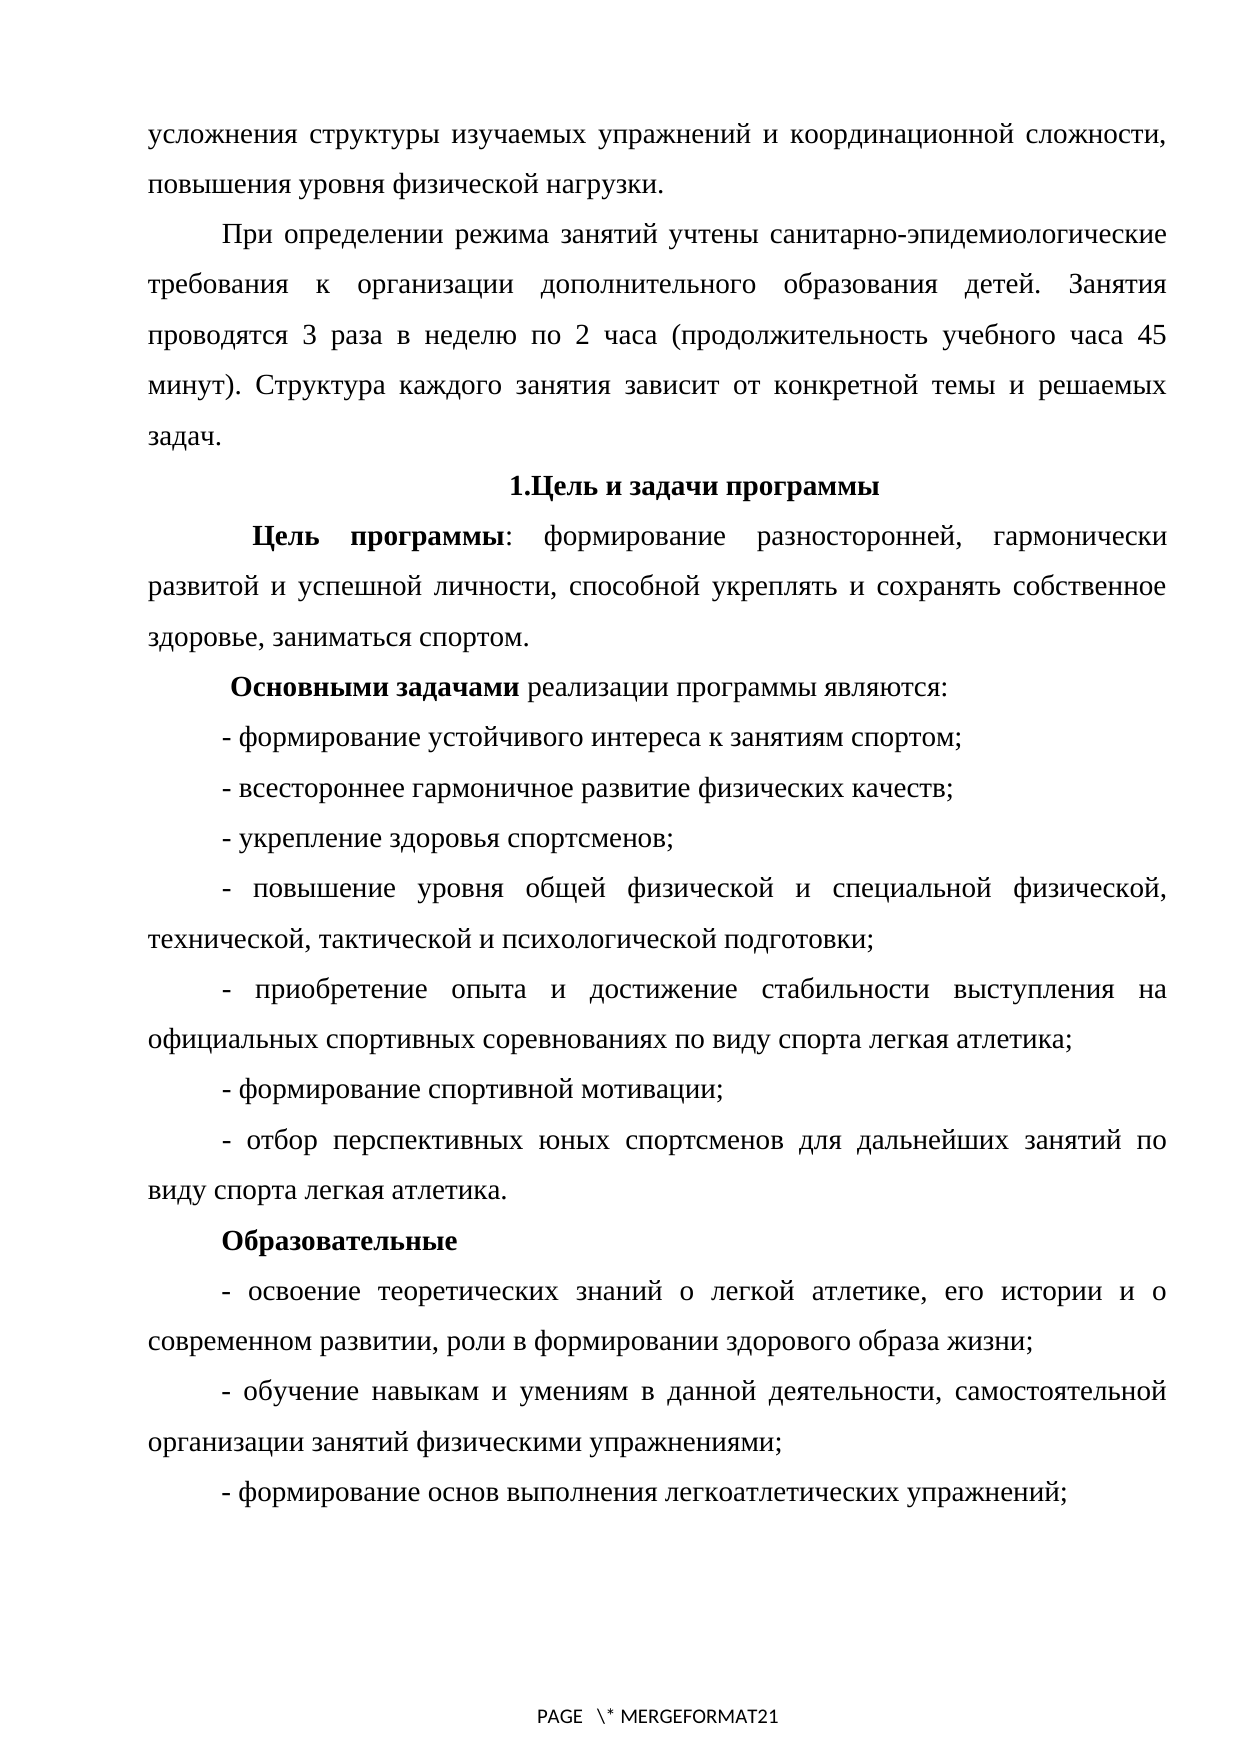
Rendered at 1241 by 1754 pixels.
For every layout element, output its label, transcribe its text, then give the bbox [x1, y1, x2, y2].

text При определении режима занятий учтены санитарно-эпидемиологические требования к организации дополнительного образования детей. Занятия проводятся 3 раза в неделю по 2 часа (продолжительность учебного часа 45 минут). Структура каждого занятия зависит от конкретной темы и решаемых задач. [148, 216, 1168, 451]
text Цель программы: формирование разносторонней, гармонически развитой и успешной личности, способной укреплять и сохранять собственное здоровье, заниматься спортом. [148, 518, 1168, 652]
text 1.Цель и задачи программы [148, 468, 1168, 501]
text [148, 116, 1168, 199]
text - отбор перспективных юных спортсменов для дальнейших занятий по виду спорта легкая атлетика. [148, 1122, 1168, 1206]
text Образовательные [148, 1223, 1168, 1256]
text - приобретение опыта и достижение стабильности выступления на официальных спортивных соревнованиях по виду спорта легкая атлетика; [148, 971, 1168, 1055]
text - всестороннее гармоничное развитие физических качеств; [148, 770, 1168, 803]
text - освоение теоретических знаний о легкой атлетике, его истории и о современном развитии, роли в формировании здорового образа жизни; [148, 1273, 1168, 1357]
text - формирование основ выполнения легкоатлетических упражнений; [148, 1474, 1168, 1508]
text Основными задачами реализации программы являются: [148, 669, 1168, 703]
text - формирование спортивной мотивации; [148, 1072, 1168, 1105]
text - формирование устойчивого интереса к занятиям спортом; [148, 719, 1168, 753]
text - повышение уровня общей физической и специальной физической, технической, тактической и психологической подготовки; [148, 870, 1168, 954]
text - укрепление здоровья спортсменов; [148, 820, 1168, 854]
text - обучение навыкам и умениям в данной деятельности, самостоятельной организации занятий физическими упражнениями; [148, 1373, 1168, 1457]
